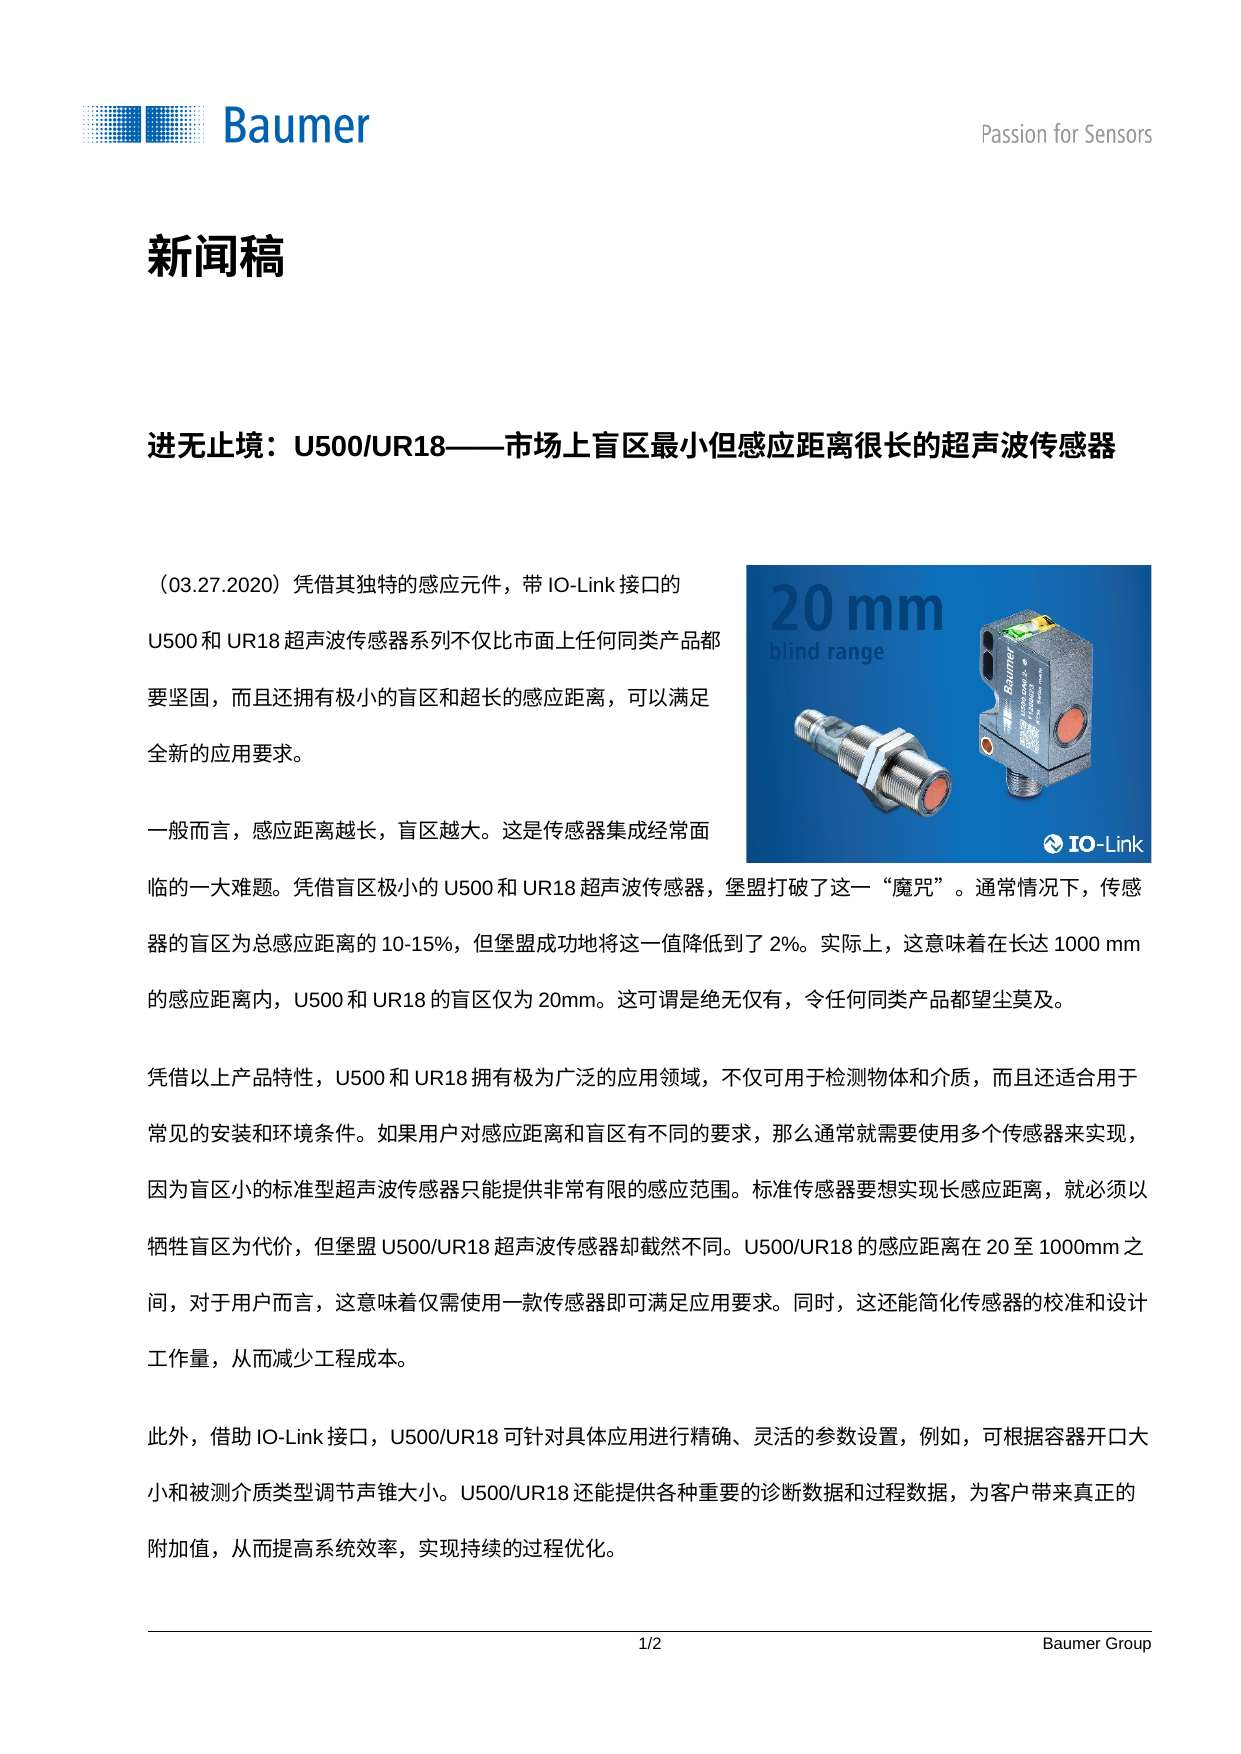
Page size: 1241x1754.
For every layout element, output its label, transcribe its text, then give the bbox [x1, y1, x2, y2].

text （03.27.2020）凭借其独特的感应元件，带IO-Link接口的U500和UR18超声波传感器系列不仅比市面上任何同类产品都要坚固，而且还拥有极小的盲区和超长的感应距离，可以满足全新的应用要求。 [148, 565, 745, 771]
text 此外，借助IO-Link接口，U500/UR18可针对具体应用进行精确、灵活的参数设置，例如，可根据容器开口大小和被测介质类型调节声锥大小。U500/UR18还能提供各种重要的诊断数据和过程数据，为客户带来真正的附加值，从而提高系统效率，实现持续的过程优化。 [148, 1416, 1152, 1566]
picture [745, 565, 1152, 862]
text 凭借以上产品特性，U500和UR18拥有极为广泛的应用领域，不仅可用于检测物体和介质，而且还适合用于常见的安装和环境条件。如果用户对感应距离和盲区有不同的要求，那么通常就需要使用多个传感器来实现，因为盲区小的标准型超声波传感器只能提供非常有限的感应范围。标准传感器要想实现长感应距离，就必须以牺牲盲区为代价，但堡盟U500/UR18超声波传感器却截然不同。U500/UR18的感应距离在20至1000mm之间，对于用户而言，这意味着仅需使用一款传感器即可满足应用要求。同时，这还能简化传感器的校准和设计工作量，从而减少工程成本。 [148, 1057, 1152, 1376]
picture [982, 123, 1152, 143]
picture [83, 106, 370, 143]
text 一般而言，感应距离越长，盲区越大。这是传感器集成经常面临的一大难题。凭借盲区极小的U500和UR18超声波传感器，堡盟打破了这一“魔咒”。通常情况下，传感器的盲区为总感应距离的10-15%，但堡盟成功地将这一值降低到了2%。实际上，这意味着在长达1000 mm的感应距离内，U500和UR18的盲区仅为20mm。这可谓是绝无仅有，令任何同类产品都望尘莫及。 [148, 811, 1152, 1017]
text 进无止境：U500/UR18——市场上盲区最小但感应距离很长的超声波传感器 [148, 406, 1152, 481]
subtitle 新闻稿 [148, 219, 1152, 294]
